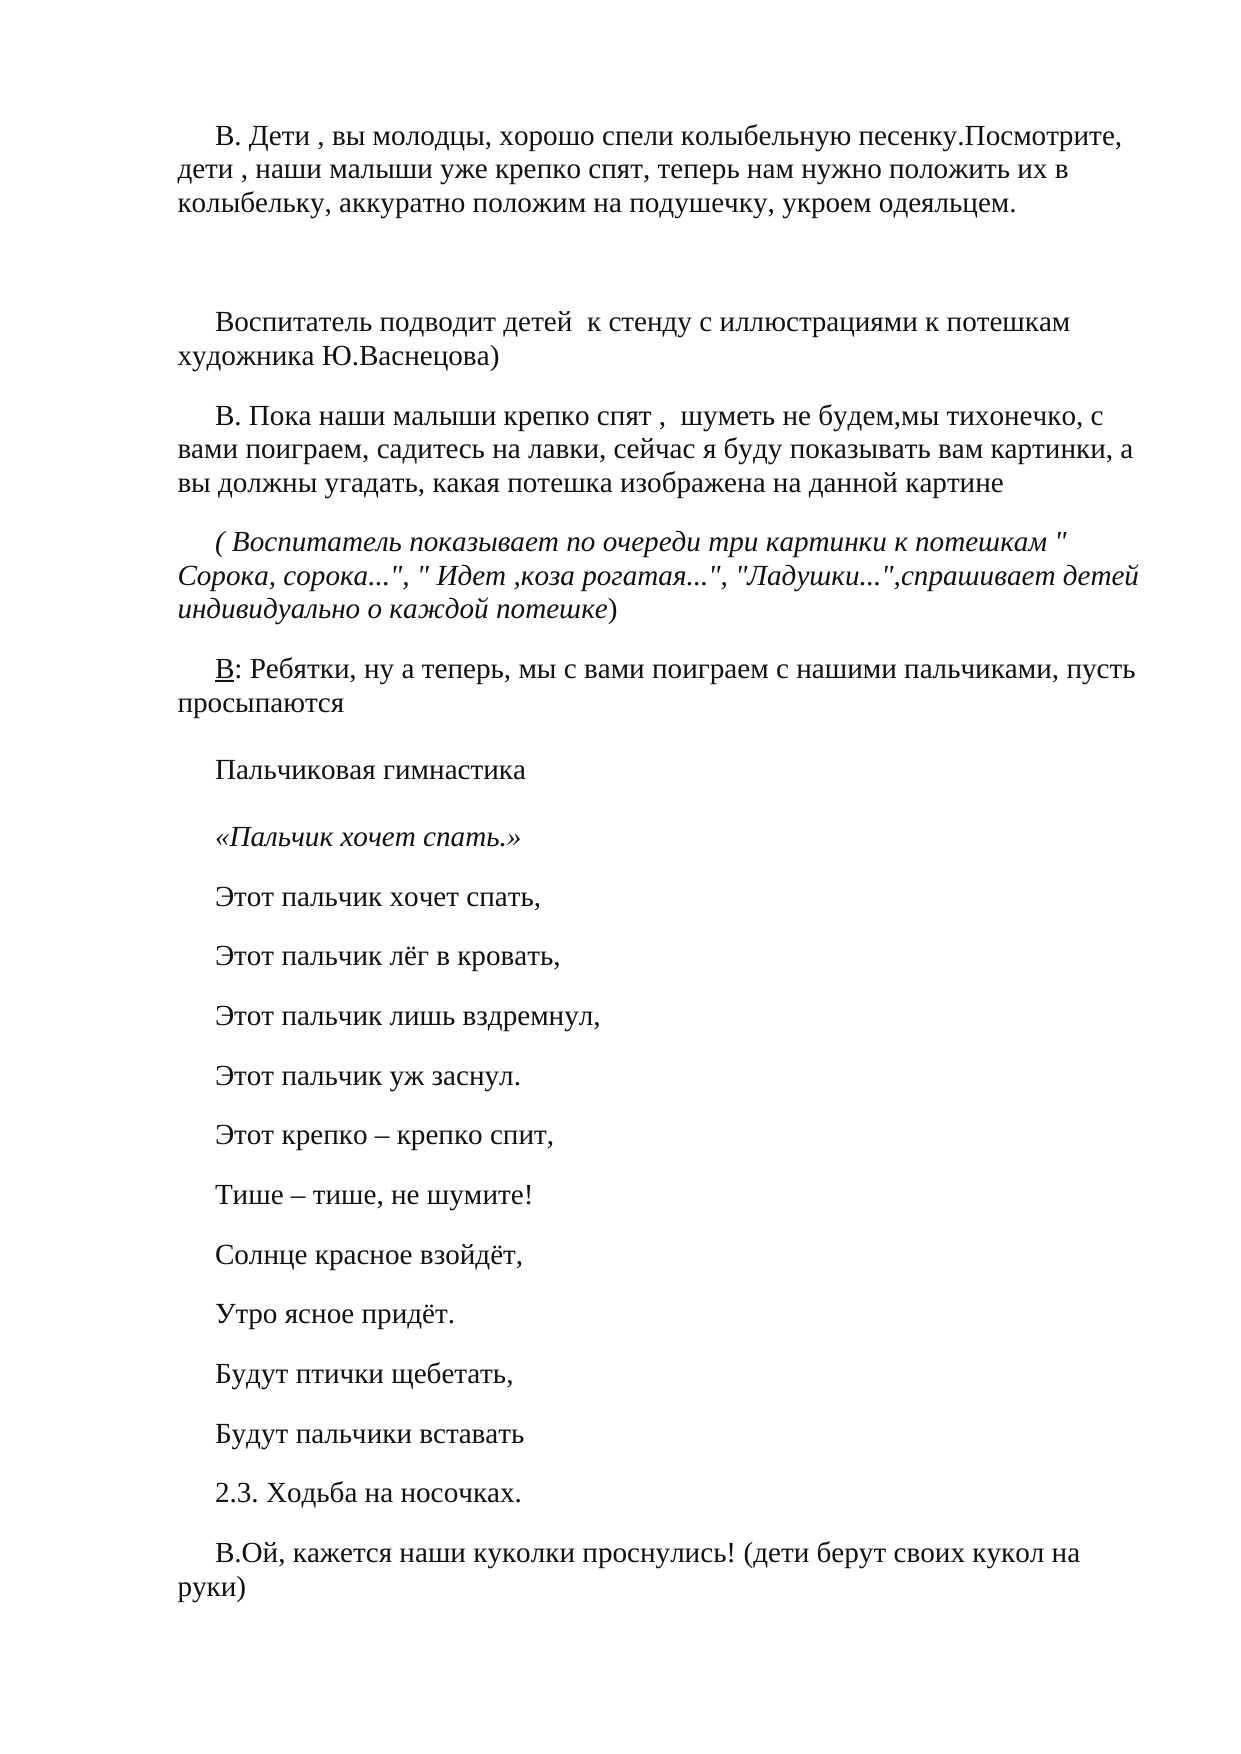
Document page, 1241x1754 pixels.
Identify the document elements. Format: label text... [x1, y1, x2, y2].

text ( Воспитатель показывает по очереди три картинки к потешкам " Сорока, сорока...", " Идет ,коза рогатая...", "Ладушки...",спрашивает детей индивидуально о каждой потешке) [177, 524, 1152, 625]
text Будут пальчики вставать [177, 1416, 1152, 1449]
text В. Дети , вы молодцы, хорошо спели колыбельную песенку.Посмотрите, дети , наши малыши уже крепко спят, теперь нам нужно положить их в колыбельку, аккуратно положим на подушечку, укроем одеяльцем. [177, 118, 1152, 219]
text Тише – тише, не шумите! [177, 1177, 1152, 1211]
text Воспитатель подводит детей к стенду с иллюстрациями к потешкам художника Ю.Васнецова) [177, 304, 1152, 372]
text Этот пальчик хочет спать, [177, 879, 1152, 912]
text В.Ой, кажется наши куколки проснулись! (дети берут своих кукол на руки) [177, 1535, 1152, 1602]
text 2.3. Ходьба на носочках. [177, 1476, 1152, 1509]
text «Пальчик хочет спать.» [177, 819, 1152, 853]
text Будут птички щебетать, [177, 1356, 1152, 1390]
text В. Пока наши малыши крепко спят , шуметь не будем,мы тихонечко, с вами поиграем, садитесь на лавки, сейчас я буду показывать вам картинки, а вы должны угадать, какая потешка изображена на данной картине [177, 398, 1152, 498]
text Солнце красное взойдёт, [177, 1237, 1152, 1270]
text Утро ясное придёт. [177, 1297, 1152, 1330]
text Этот пальчик лёг в кровать, [177, 938, 1152, 972]
text Этот пальчик уж заснул. [177, 1058, 1152, 1091]
text Пальчиковая гимнастика [177, 752, 1152, 786]
text В: Ребятки, ну а теперь, мы с вами поиграем с нашими пальчиками, пусть просыпаются [177, 651, 1152, 718]
text Этот крепко – крепко спит, [177, 1117, 1152, 1151]
text Этот пальчик лишь вздремнул, [177, 998, 1152, 1032]
